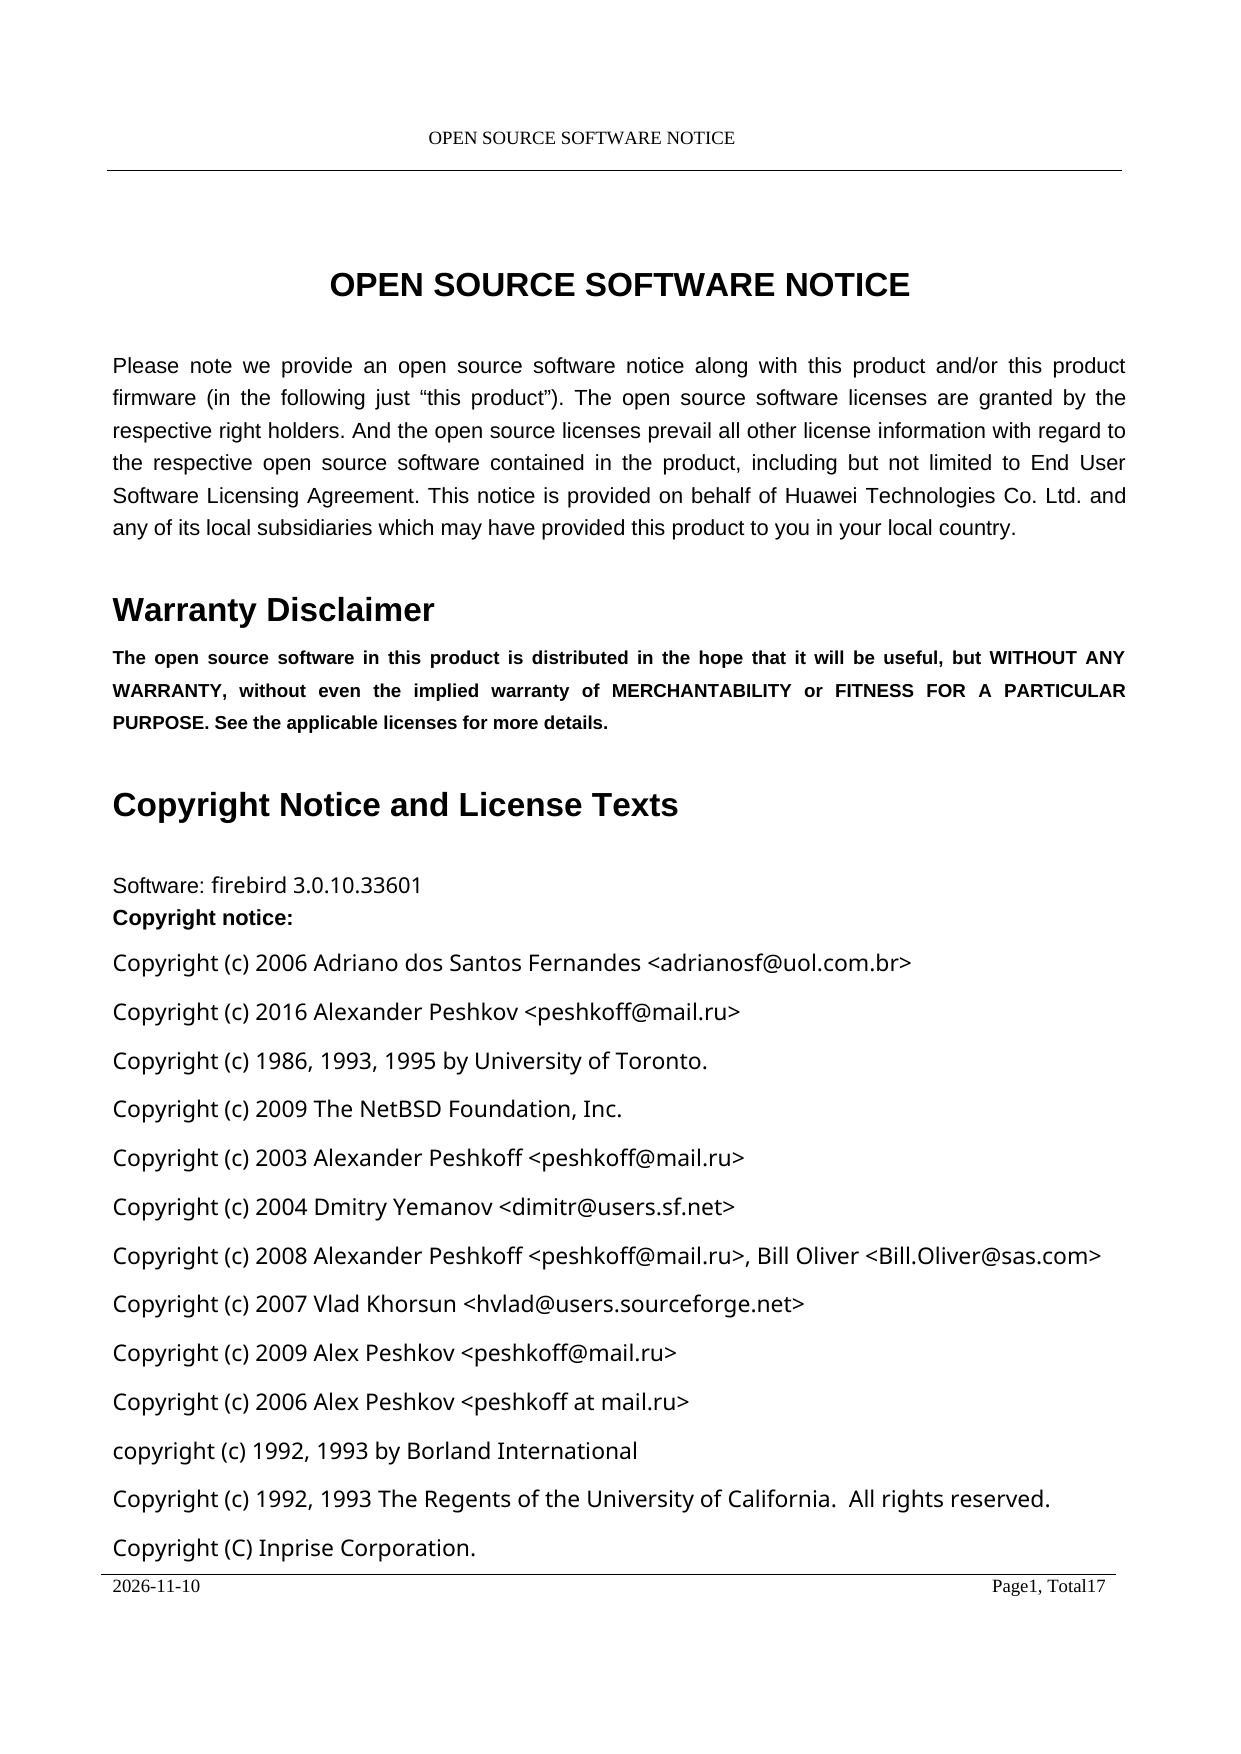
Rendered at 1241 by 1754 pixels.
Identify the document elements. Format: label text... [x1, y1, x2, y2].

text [112, 947, 1128, 1564]
text OPEN SOURCE SOFTWARE NOTICE [112, 251, 1128, 316]
text Please note we provide an open source software notice along with this product and/or this product firmware (in the following just “this product”). The open source software licenses are granted by the respective right holders. And the open source licenses prevail all other license information with regard to the respective open source software contained in the product, including but not limited to End User Software Licensing Agreement. This notice is provided on behalf of Huawei Technologies Co. Ltd. and any of its local subsidiaries which may have provided this product to you in your local country. [112, 349, 1128, 544]
text Warranty Disclaimer [112, 576, 1128, 641]
text Copyright Notice and License Texts [112, 771, 1128, 836]
text Copyright notice: [112, 901, 1128, 934]
text Software: firebird 3.0.10.33601 [112, 869, 1128, 901]
text The open source software in this product is distributed in the hope that it will be useful, but WITHOUT ANY WARRANTY, without even the implied warranty of MERCHANTABILITY or FITNESS FOR A PARTICULAR PURPOSE. See the applicable licenses for more details. [112, 641, 1128, 739]
